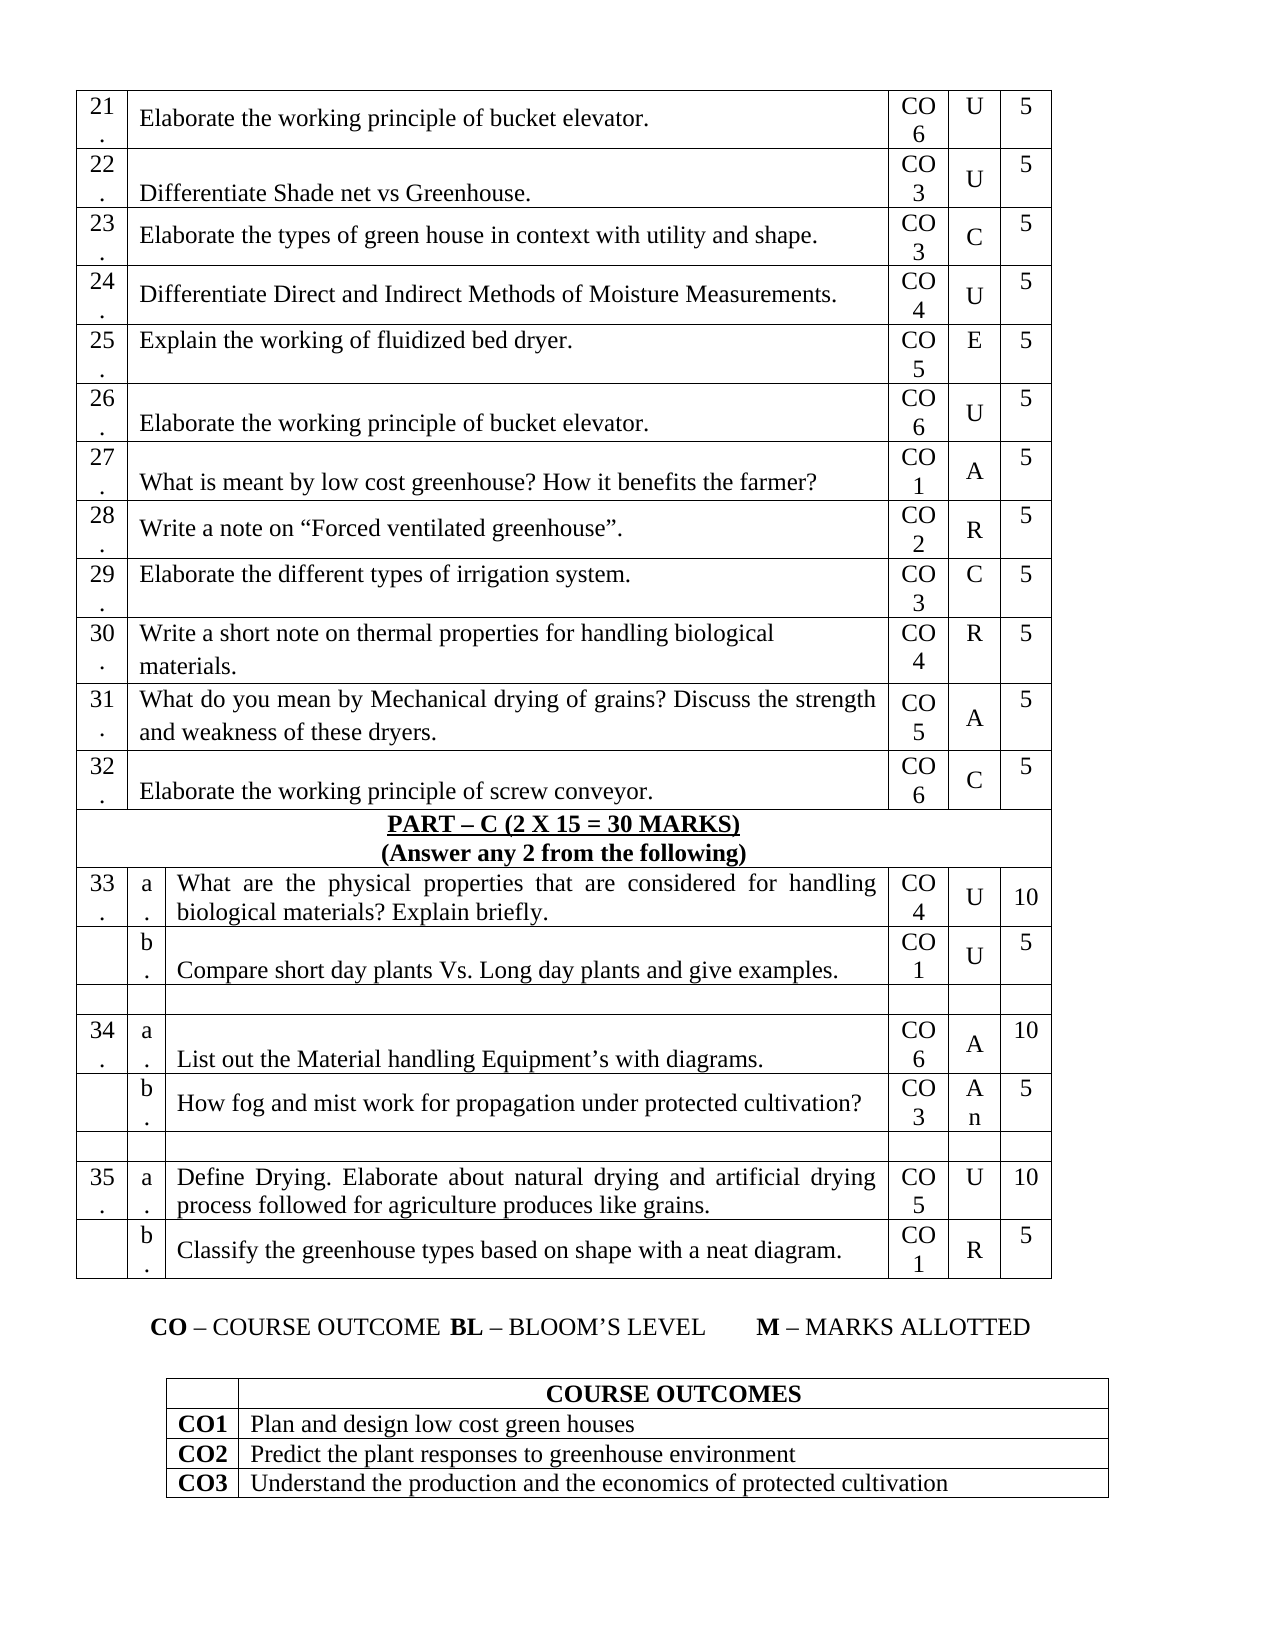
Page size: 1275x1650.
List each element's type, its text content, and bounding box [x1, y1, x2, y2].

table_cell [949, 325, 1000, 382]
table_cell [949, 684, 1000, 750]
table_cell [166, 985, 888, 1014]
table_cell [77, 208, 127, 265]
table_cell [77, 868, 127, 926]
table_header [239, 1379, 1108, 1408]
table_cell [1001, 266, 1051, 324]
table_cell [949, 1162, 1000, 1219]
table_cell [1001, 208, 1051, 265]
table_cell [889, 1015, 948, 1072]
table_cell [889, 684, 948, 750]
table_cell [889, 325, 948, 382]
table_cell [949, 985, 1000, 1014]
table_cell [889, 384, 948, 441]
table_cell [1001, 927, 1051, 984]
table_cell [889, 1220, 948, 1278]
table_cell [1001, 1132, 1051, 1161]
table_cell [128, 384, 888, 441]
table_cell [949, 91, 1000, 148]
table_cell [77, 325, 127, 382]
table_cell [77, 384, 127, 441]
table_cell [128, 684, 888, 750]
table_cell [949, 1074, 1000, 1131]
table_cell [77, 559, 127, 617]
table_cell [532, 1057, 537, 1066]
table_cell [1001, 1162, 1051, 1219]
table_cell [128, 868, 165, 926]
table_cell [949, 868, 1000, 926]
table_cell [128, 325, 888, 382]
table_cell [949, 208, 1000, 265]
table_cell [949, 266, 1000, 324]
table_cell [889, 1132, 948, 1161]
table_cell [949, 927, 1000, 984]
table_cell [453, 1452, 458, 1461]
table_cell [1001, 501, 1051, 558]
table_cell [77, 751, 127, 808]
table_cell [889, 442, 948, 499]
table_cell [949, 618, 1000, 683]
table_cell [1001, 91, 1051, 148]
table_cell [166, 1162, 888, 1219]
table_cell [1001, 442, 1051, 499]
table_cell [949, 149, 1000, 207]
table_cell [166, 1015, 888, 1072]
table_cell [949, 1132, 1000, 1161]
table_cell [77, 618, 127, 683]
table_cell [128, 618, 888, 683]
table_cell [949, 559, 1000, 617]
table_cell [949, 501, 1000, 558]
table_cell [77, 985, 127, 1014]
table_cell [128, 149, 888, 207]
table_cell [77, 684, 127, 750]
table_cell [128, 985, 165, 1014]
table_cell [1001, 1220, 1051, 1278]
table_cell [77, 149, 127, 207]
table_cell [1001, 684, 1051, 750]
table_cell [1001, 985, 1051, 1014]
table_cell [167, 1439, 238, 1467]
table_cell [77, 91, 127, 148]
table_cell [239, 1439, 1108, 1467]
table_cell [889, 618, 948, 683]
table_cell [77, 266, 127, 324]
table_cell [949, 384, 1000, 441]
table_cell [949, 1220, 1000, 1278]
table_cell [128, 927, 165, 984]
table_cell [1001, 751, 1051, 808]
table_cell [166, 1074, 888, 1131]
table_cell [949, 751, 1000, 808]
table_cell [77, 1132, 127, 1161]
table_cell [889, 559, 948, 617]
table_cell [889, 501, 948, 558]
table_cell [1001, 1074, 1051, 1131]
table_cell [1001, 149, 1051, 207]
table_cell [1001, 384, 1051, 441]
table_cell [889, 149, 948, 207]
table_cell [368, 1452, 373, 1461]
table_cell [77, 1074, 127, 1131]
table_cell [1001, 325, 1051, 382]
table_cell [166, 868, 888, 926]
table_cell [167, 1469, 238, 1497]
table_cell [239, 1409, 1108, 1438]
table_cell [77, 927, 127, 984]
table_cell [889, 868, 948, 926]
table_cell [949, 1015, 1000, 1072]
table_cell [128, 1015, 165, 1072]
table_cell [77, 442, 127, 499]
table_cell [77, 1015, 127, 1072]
text CO – COURSE OUTCOME BL – BLOOM’S LEVEL M – MARKS ALLOTTED [150, 1312, 1125, 1341]
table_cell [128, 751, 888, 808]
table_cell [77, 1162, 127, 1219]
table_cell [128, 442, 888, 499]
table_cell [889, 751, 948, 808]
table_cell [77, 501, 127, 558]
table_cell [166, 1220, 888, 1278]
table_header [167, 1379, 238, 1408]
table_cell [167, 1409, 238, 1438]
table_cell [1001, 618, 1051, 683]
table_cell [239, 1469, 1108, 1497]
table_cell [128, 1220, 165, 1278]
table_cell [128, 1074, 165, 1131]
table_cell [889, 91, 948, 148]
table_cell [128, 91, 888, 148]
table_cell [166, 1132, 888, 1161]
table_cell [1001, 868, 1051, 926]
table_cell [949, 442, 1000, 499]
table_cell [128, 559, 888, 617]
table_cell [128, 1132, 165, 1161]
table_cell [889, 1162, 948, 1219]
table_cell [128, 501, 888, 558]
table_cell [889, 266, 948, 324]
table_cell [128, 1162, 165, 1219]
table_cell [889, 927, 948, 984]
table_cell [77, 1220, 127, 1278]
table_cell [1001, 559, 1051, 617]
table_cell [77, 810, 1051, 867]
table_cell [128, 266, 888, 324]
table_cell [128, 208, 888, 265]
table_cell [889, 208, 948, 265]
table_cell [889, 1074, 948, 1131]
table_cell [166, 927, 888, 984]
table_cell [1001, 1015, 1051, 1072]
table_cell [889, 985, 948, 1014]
